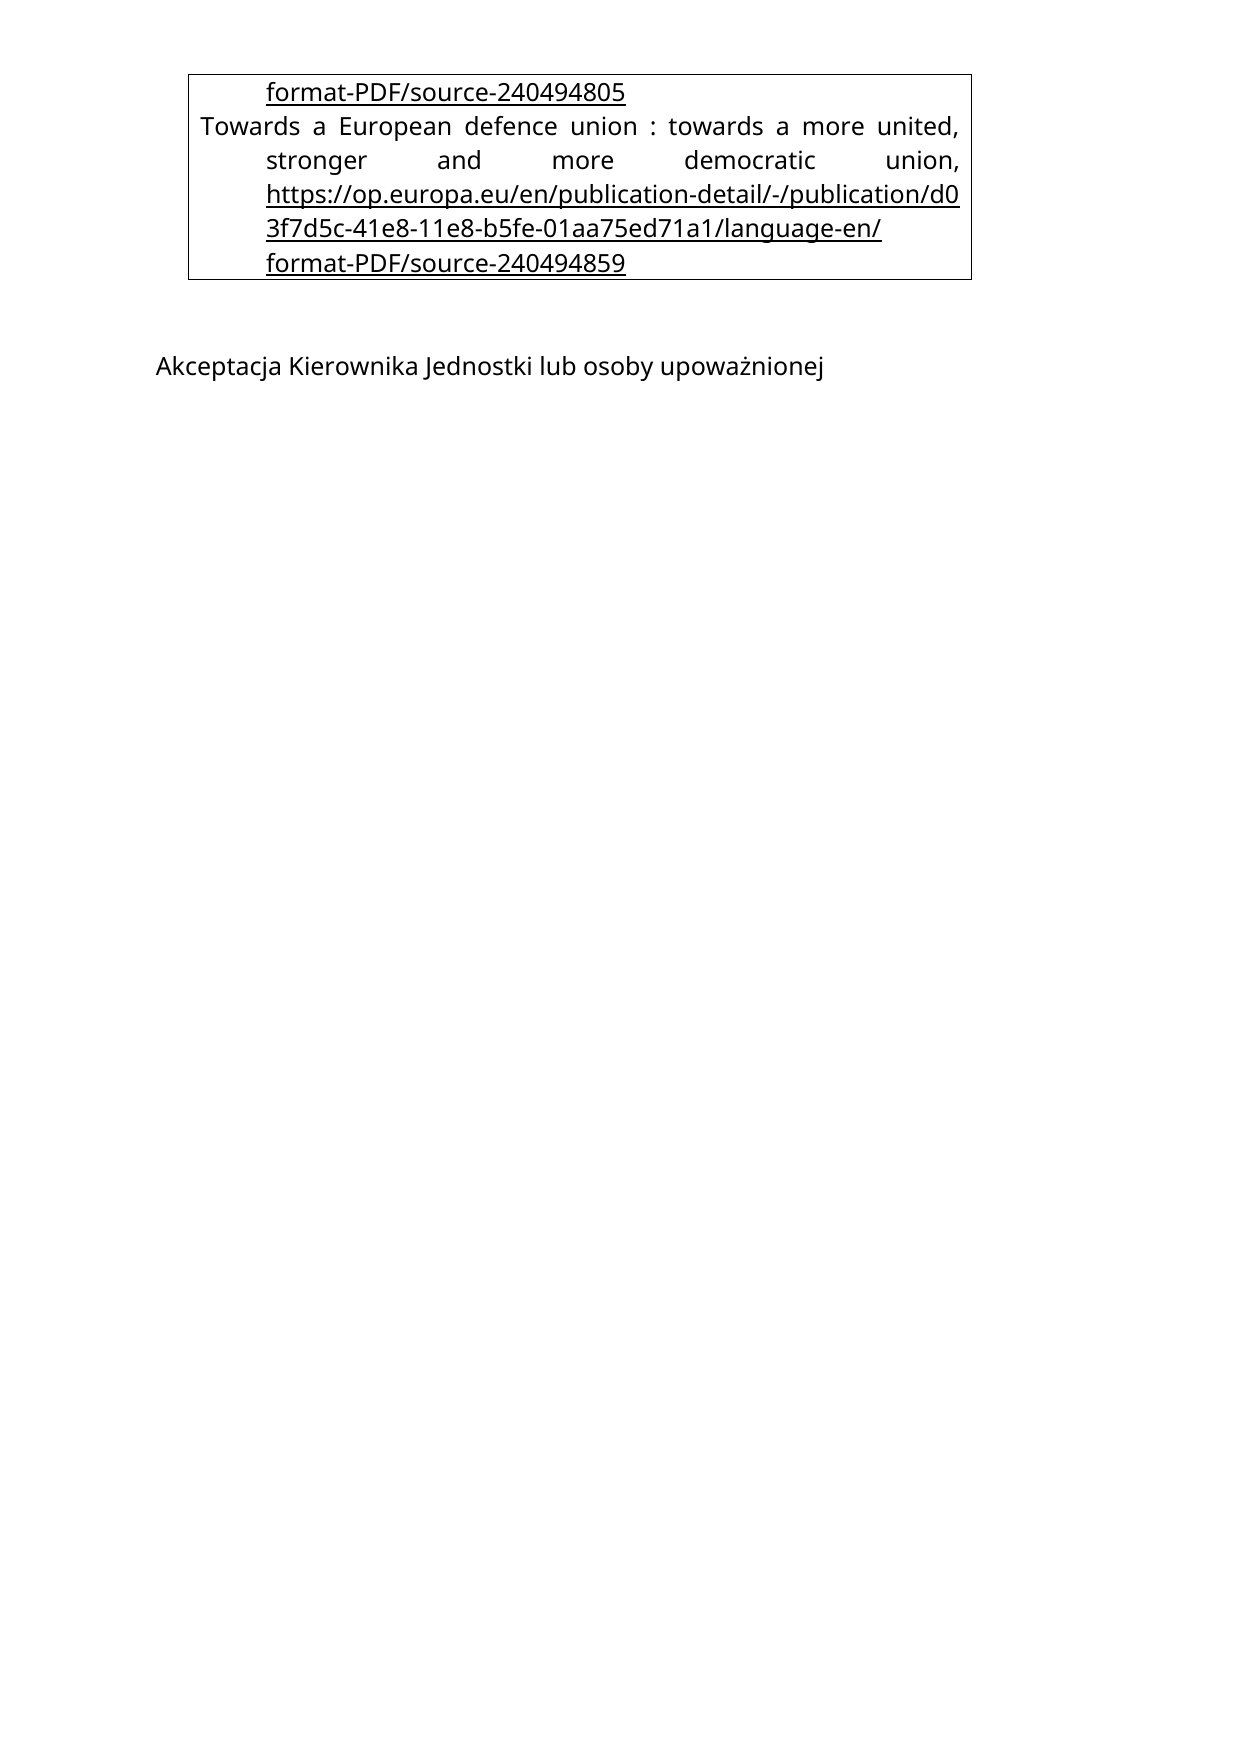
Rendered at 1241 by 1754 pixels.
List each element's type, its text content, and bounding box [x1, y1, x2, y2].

text Akceptacja Kierownika Jednostki lub osoby upoważnionej [156, 348, 1122, 382]
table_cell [189, 75, 971, 279]
